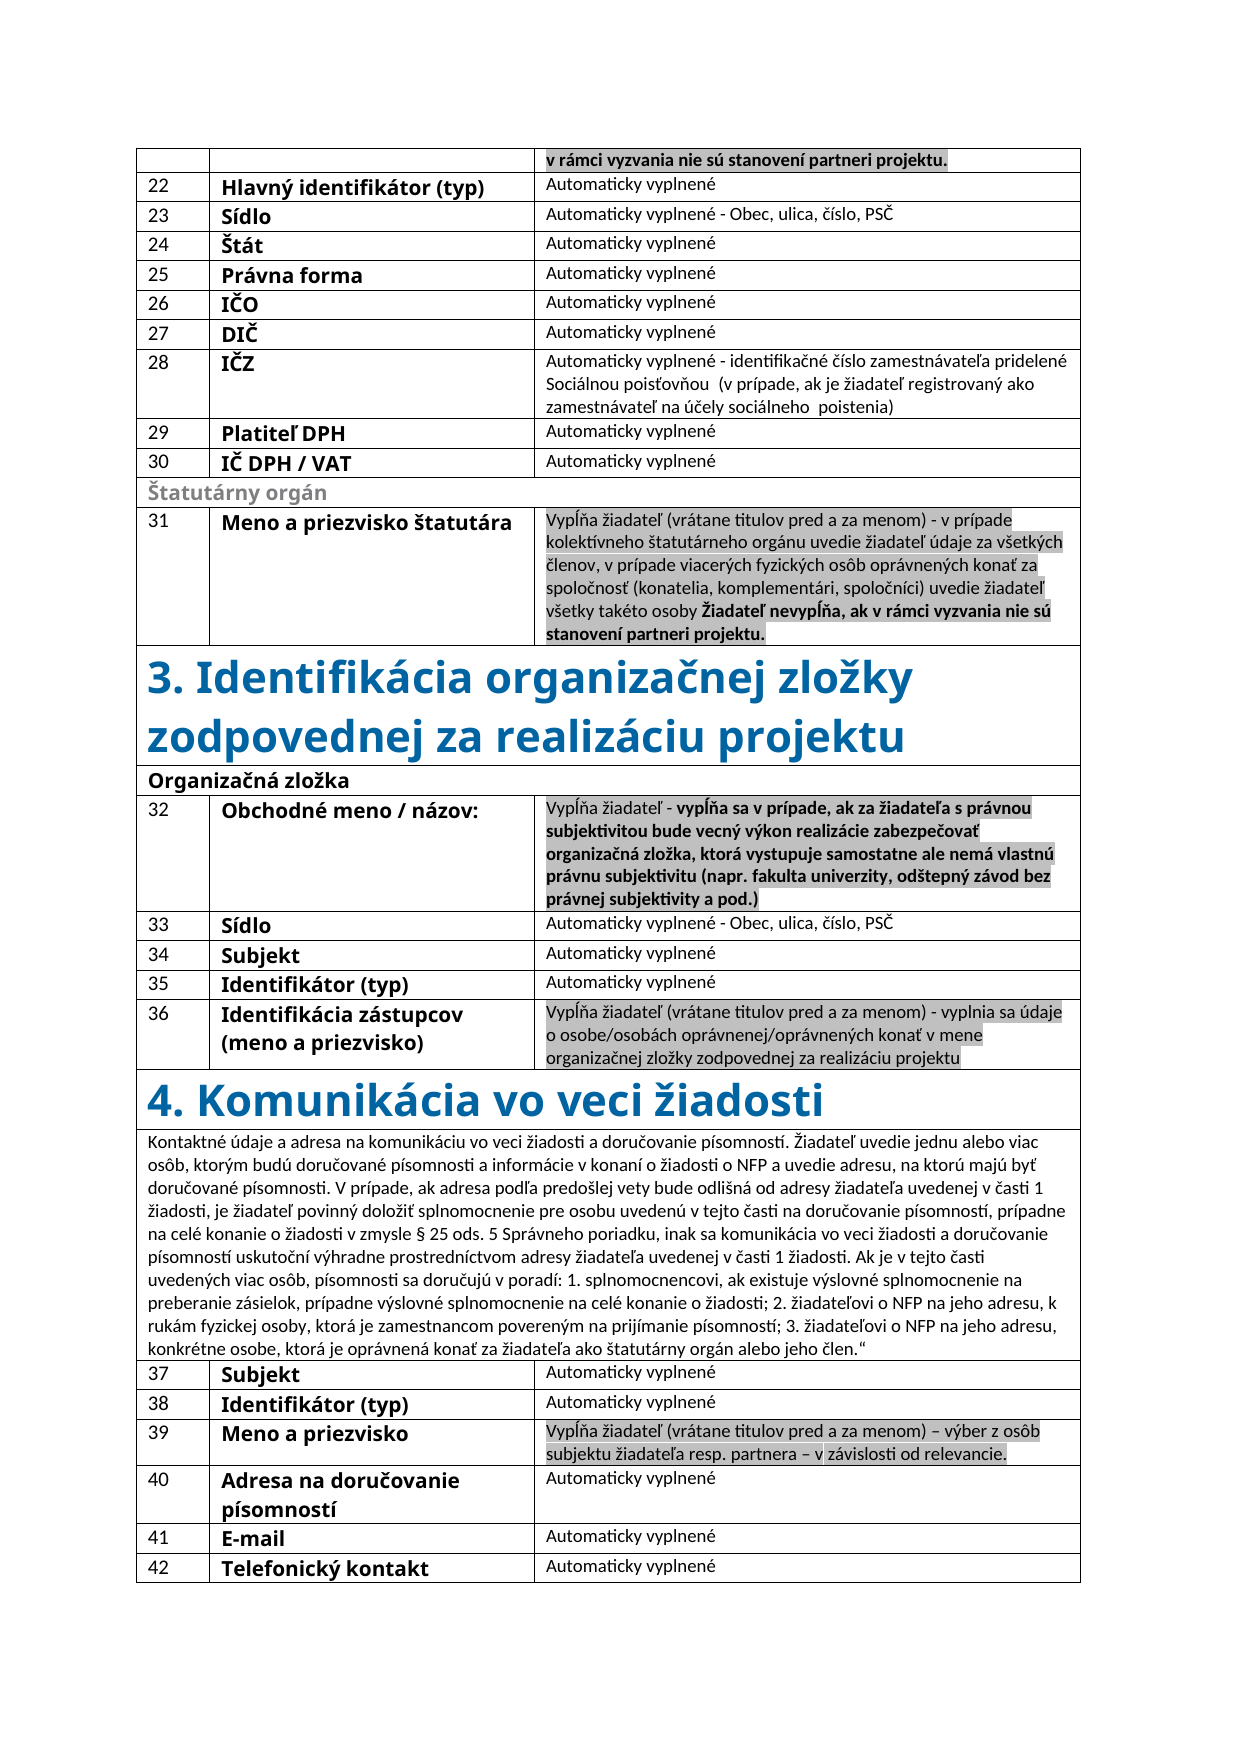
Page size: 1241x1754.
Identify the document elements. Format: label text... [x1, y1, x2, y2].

table_cell 26 [137, 291, 209, 319]
table_cell E-mail [210, 1524, 534, 1553]
table_cell Identifikátor (typ) [210, 971, 534, 999]
table_cell Automaticky vyplnené [535, 449, 1080, 477]
table_cell 31 [137, 508, 209, 645]
table_cell Meno a priezvisko štatutára [210, 508, 534, 645]
table_cell 28 [137, 350, 209, 418]
table_cell Sídlo [210, 202, 534, 231]
table_cell Vypĺňa žiadateľ (vrátane titulov pred a za menom) – výber z osôb subjektu žiadateľa resp. partnera – v závislosti od relevancie. [535, 1420, 1080, 1465]
table_cell 29 [137, 419, 209, 448]
table_cell IČO [210, 291, 534, 319]
table_cell 27 [137, 320, 209, 348]
table_cell Automaticky vyplnené [535, 320, 1080, 348]
table_cell Meno a priezvisko [210, 1420, 534, 1465]
table_cell Obchodné meno / názov: [210, 796, 534, 911]
table_cell Automaticky vyplnené [535, 419, 1080, 448]
table_cell Automaticky vyplnené [535, 1466, 1080, 1523]
table_cell 41 [137, 1524, 209, 1553]
table_cell 32 [137, 796, 209, 911]
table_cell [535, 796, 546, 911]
table_cell 40 [137, 1466, 209, 1523]
table_cell Vypĺňa žiadateľ - vypĺňa sa v prípade, ak za žiadateľa s právnou subjektivitou bude vecný výkon realizácie zabezpečovať organizačná zložka, ktorá vystupuje samostatne ale nemá vlastnú právnu subjektivitu (napr. fakulta univerzity, odštepný závod bez právnej subjektivity a pod.) [759, 796, 1080, 911]
table_cell Štatutárny orgán [137, 478, 1080, 507]
table_cell IČZ [210, 350, 534, 418]
table_cell Automaticky vyplnené [535, 971, 1080, 999]
table_cell Identifikátor (typ) [210, 1390, 534, 1418]
table_cell Adresa na doručovanie písomností [210, 1466, 534, 1523]
table_cell Hlavný identifikátor (typ) [210, 173, 534, 201]
table_cell Automaticky vyplnené [535, 232, 1080, 260]
table_cell Subjekt [210, 941, 534, 969]
table_cell Kontaktné údaje a adresa na komunikáciu vo veci žiadosti a doručovanie písomností. Žiadateľ uvedie jednu alebo viac osôb, ktorým budú doručované písomnosti a informácie v konaní o žiadosti o NFP a uvedie adresu, na ktorú majú byť doručované písomnosti. V prípade, ak adresa podľa predošlej vety bude odlišná od adresy žiadateľa uvedenej v časti 1 žiadosti, je žiadateľ povinný doložiť splnomocnenie pre osobu uvedenú v tejto časti na doručovanie písomností, prípadne na celé konanie o žiadosti v zmysle § 25 ods. 5 Správneho poriadku, inak sa komunikácia vo veci žiadosti a doručovanie písomností uskutoční výhradne prostredníctvom adresy žiadateľa uvedenej v časti 1 žiadosti. Ak je v tejto časti uvedených viac osôb, písomnosti sa doručujú v poradí: 1. splnomocnencovi, ak existuje výslovné splnomocnenie na preberanie zásielok, prípadne výslovné splnomocnenie na celé konanie o žiadosti; 2. žiadateľovi o NFP na jeho adresu, k rukám fyzickej osoby, ktorá je zamestnancom povereným na prijímanie písomností; 3. žiadateľovi o NFP na jeho adresu, konkrétne osobe, ktorá je oprávnená konať za žiadateľa ako štatutárny orgán alebo jeho člen.“ [137, 1130, 1080, 1359]
table_cell 39 [137, 1420, 209, 1465]
table_cell Automaticky vyplnené [535, 291, 1080, 319]
table_cell 36 [137, 1000, 209, 1069]
table_cell 3. Identifikácia organizačnej zložky zodpovednej za realizáciu projektu [137, 646, 1080, 765]
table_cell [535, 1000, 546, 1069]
table_cell Automaticky vyplnené [535, 1390, 1080, 1418]
table_cell 23 [137, 202, 209, 231]
table_cell 22 [137, 173, 209, 201]
table_cell 33 [137, 912, 209, 940]
table_cell 30 [137, 449, 209, 477]
table_cell IČ DPH / VAT [210, 449, 534, 477]
table_cell Identifikácia zástupcov (meno a priezvisko) [210, 1000, 534, 1069]
table_cell 38 [137, 1390, 209, 1418]
table_cell 37 [137, 1361, 209, 1389]
table_cell Automaticky vyplnené [535, 1361, 1080, 1389]
table_cell Subjekt [210, 1361, 534, 1389]
table_cell 25 [137, 261, 209, 289]
table_cell Vypĺňa žiadateľ (vrátane titulov pred a za menom) - v prípade kolektívneho štatutárneho orgánu uvedie žiadateľ údaje za všetkých členov, v prípade viacerých fyzických osôb oprávnených konať za spoločnosť (konatelia, komplementári, spoločníci) uvedie žiadateľ všetky takéto osoby Žiadateľ nevypĺňa, ak v rámci vyzvania nie sú stanovení partneri projektu. [535, 508, 1080, 645]
table_cell Sídlo [210, 912, 534, 940]
table_cell Telefonický kontakt [210, 1554, 534, 1582]
table_cell Automaticky vyplnené - Obec, ulica, číslo, PSČ [535, 202, 1080, 231]
table_cell 34 [137, 941, 209, 969]
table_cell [210, 149, 534, 172]
table_cell Automaticky vyplnené [535, 1524, 1080, 1553]
table_cell Automaticky vyplnené [535, 1554, 1080, 1582]
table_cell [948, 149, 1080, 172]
table_cell 35 [137, 971, 209, 999]
table_cell Automaticky vyplnené [535, 173, 1080, 201]
table_cell Právna forma [210, 261, 534, 289]
table_cell 21 [137, 149, 209, 172]
table_cell DIČ [210, 320, 534, 348]
table_cell Automaticky vyplnené [535, 941, 1080, 969]
table_cell 4. Komunikácia vo veci žiadosti [137, 1070, 1080, 1129]
table_cell 42 [137, 1554, 209, 1582]
table_cell 24 [137, 232, 209, 260]
table_cell Platiteľ DPH [210, 419, 534, 448]
table_cell Automaticky vyplnené [535, 261, 1080, 289]
table_cell Automaticky vyplnené - Obec, ulica, číslo, PSČ [535, 912, 1080, 940]
table_cell Organizačná zložka [137, 766, 1080, 795]
table_cell Štát [210, 232, 534, 260]
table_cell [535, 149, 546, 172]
